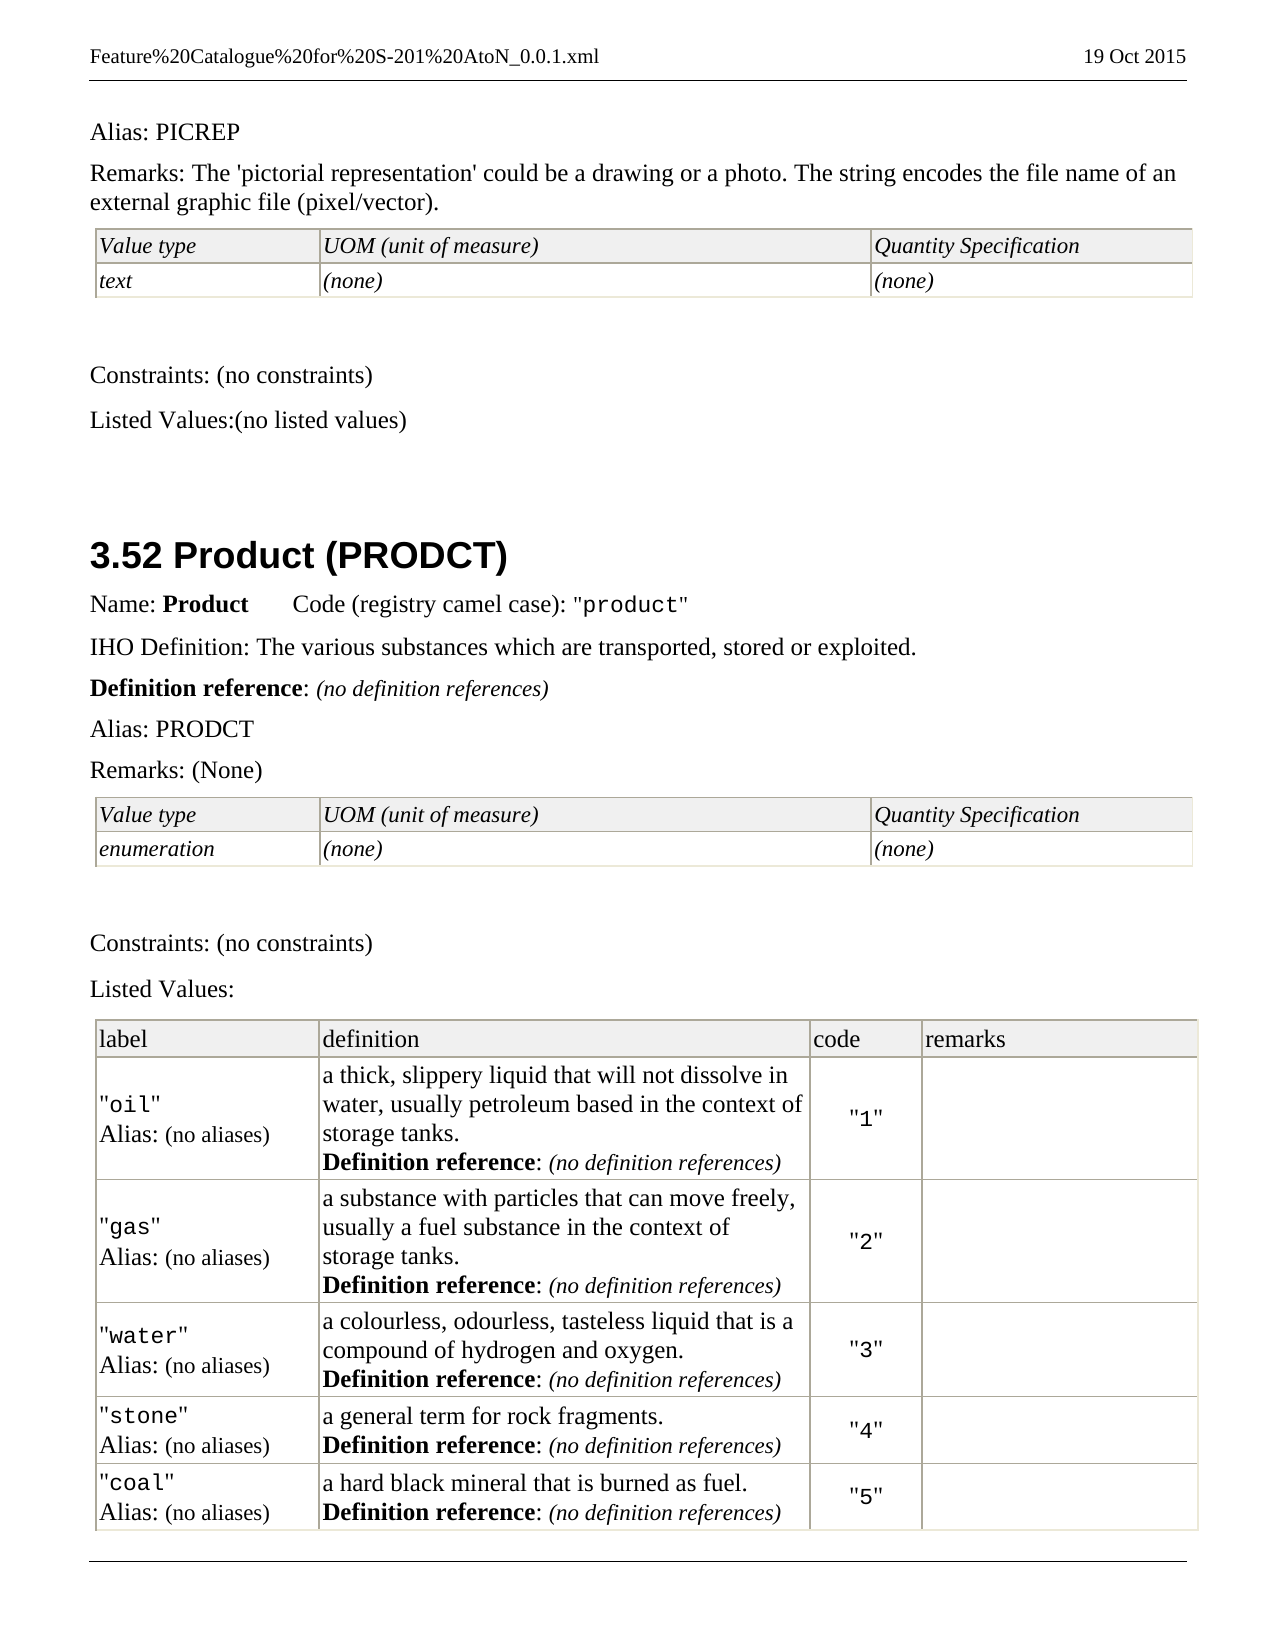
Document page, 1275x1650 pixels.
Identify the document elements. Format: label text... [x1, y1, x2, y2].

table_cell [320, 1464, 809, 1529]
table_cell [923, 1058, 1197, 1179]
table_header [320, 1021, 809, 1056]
text Constraints: (no constraints) [89, 928, 1185, 957]
subtitle 3.52 Product (PRODCT) [89, 533, 1185, 576]
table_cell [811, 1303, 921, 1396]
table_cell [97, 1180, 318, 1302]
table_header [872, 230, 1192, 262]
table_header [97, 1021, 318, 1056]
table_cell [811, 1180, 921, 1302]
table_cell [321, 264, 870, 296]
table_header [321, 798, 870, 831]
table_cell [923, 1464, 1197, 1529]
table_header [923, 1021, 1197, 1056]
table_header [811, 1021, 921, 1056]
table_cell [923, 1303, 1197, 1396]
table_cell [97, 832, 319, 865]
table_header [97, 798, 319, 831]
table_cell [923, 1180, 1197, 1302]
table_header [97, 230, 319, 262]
text Constraints: (no constraints) [89, 360, 1185, 389]
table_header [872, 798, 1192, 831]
text Remarks: The 'pictorial representation' could be a drawing or a photo. The string encodes the file name of an external graphic file (pixel/vector). [89, 158, 1185, 215]
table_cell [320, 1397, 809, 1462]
text Listed Values:(no listed values) [89, 405, 1185, 434]
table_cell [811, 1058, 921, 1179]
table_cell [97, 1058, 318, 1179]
text Remarks: (None) [89, 755, 1185, 784]
text Definition reference: (no definition references) [89, 673, 1185, 702]
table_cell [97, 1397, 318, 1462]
text Alias: PICREP [89, 117, 1185, 145]
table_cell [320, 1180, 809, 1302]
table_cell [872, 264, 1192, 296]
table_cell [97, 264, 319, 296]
text Listed Values: [89, 974, 1185, 1003]
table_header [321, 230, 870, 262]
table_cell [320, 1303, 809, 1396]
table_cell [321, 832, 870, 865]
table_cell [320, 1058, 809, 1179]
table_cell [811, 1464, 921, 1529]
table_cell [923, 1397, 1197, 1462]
text Name: Product Code (registry camel case): "product" [89, 589, 1185, 619]
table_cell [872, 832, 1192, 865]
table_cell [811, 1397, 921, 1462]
text Alias: PRODCT [89, 714, 1185, 743]
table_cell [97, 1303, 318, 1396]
text IHO Definition: The various substances which are transported, stored or exploited. [89, 632, 1185, 660]
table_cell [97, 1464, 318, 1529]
